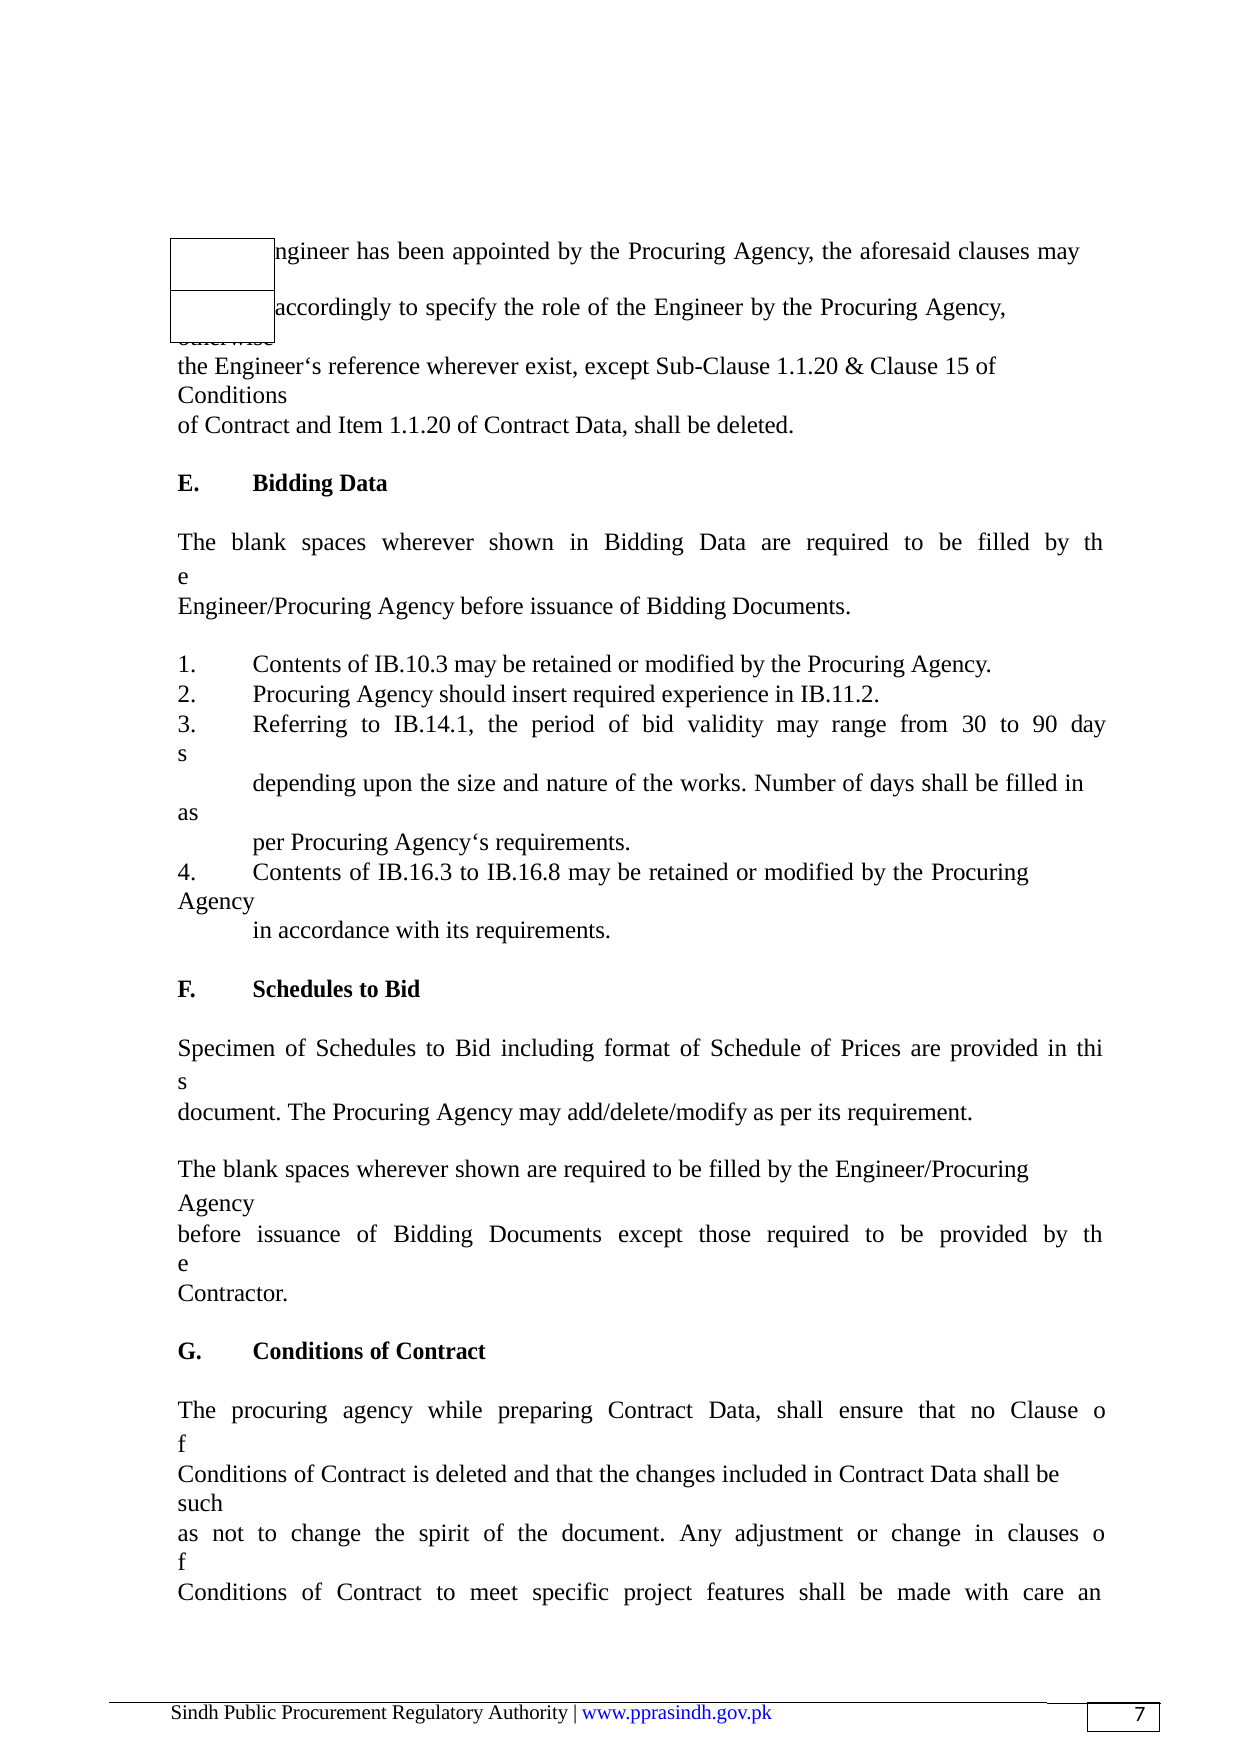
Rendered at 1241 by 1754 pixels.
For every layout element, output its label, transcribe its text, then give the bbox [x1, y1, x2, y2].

text The blank spaces wherever shown are required to be filled by the Engineer/Procuring Agency [177, 1151, 1107, 1219]
text Engineer/Procuring Agency before issuance of Bidding Documents. [177, 591, 1107, 620]
text 2. Procuring Agency should insert required experience in IB.11.2. [177, 679, 1107, 709]
text before issuance of Bidding Documents except those required to be provided by the [177, 1219, 1107, 1278]
text F. Schedules to Bid [177, 970, 1107, 1004]
text depending upon the size and nature of the works. Number of days shall be filled in as [177, 768, 1107, 827]
text Contractor. [177, 1278, 1107, 1307]
text G. Conditions of Contract [177, 1332, 1107, 1367]
text 1. Contents of IB.10.3 may be retained or modified by the Procuring Agency. [177, 645, 1107, 679]
text 3. Referring to IB.14.1, the period of bid validity may range from 30 to 90 days [177, 709, 1107, 768]
text modified accordingly to specify the role of the Engineer by the Procuring Agency, otherwise [177, 292, 1107, 351]
text the Engineer‘s reference wherever exist, except Sub-Clause 1.1.20 & Clause 15 of Conditions [177, 351, 1107, 410]
text 4. Contents of IB.16.3 to IB.16.8 may be retained or modified by the Procuring Agency [177, 856, 1107, 915]
text E. Bidding Data [177, 464, 1107, 499]
text as not to change the spirit of the document. Any adjustment or change in clauses of [177, 1518, 1107, 1577]
text The blank spaces wherever shown in Bidding Data are required to be filled by the [177, 524, 1107, 591]
text document. The Procuring Agency may add/delete/modify as per its requirement. [177, 1096, 1107, 1126]
text of Contract and Item 1.1.20 of Contract Data, shall be deleted. [177, 410, 1107, 439]
text in accordance with its requirements. [177, 915, 1107, 945]
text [177, 1577, 1107, 1606]
text per Procuring Agency‘s requirements. [177, 827, 1107, 856]
text Conditions of Contract is deleted and that the changes included in Contract Data shall be such [177, 1459, 1107, 1518]
text case an Engineer has been appointed by the Procuring Agency, the aforesaid clauses may be [275, 238, 1107, 292]
text The procuring agency while preparing Contract Data, shall ensure that no Clause of [177, 1392, 1107, 1459]
text Specimen of Schedules to Bid including format of Schedule of Prices are provided in this [177, 1029, 1107, 1096]
